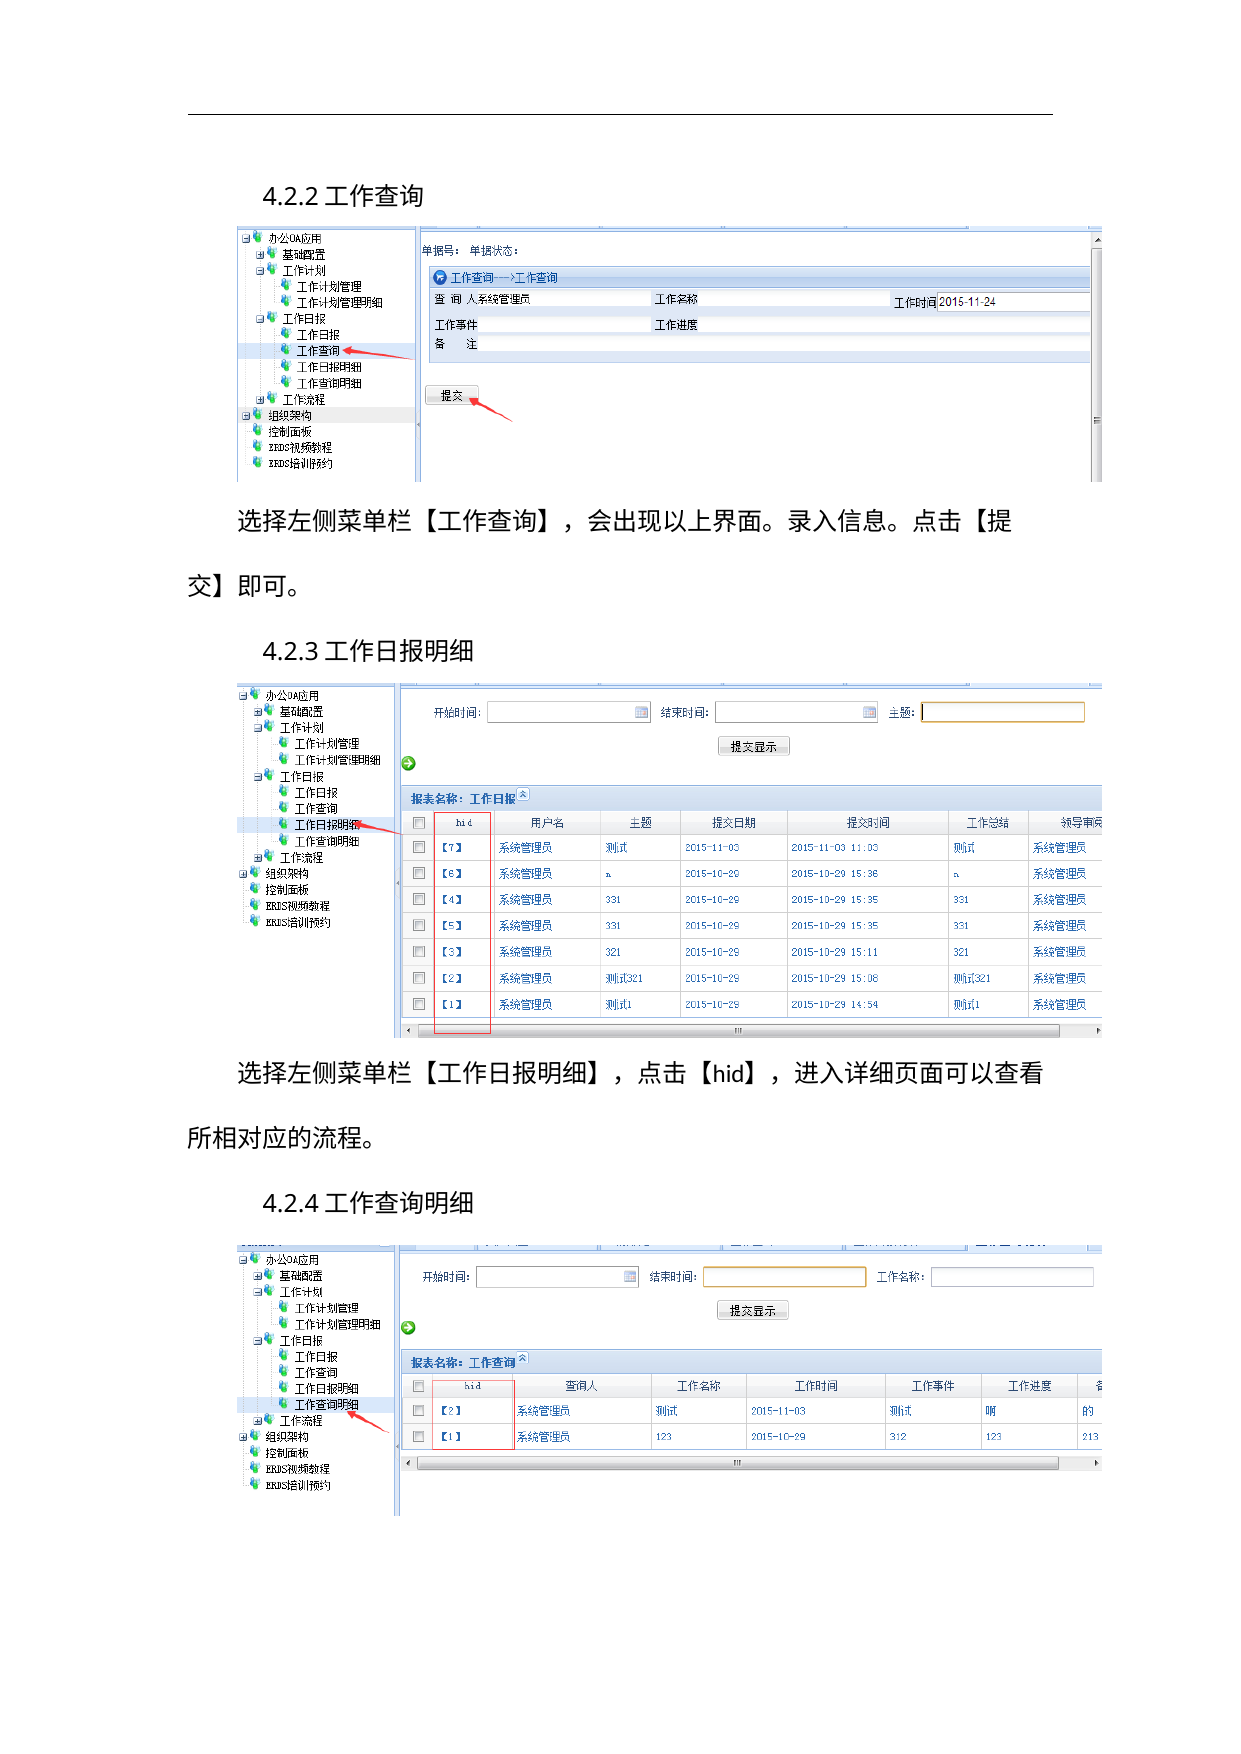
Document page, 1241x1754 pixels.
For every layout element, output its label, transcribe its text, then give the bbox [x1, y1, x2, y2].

text 选择左侧菜单栏【工作日报明细】，点击【hid】，进入详细页面可以查看所相对应的流程。 [187, 1039, 1053, 1169]
subtitle 4.2.2工作查询 [187, 162, 1053, 227]
picture [237, 226, 1102, 482]
text 选择左侧菜单栏【工作查询】，会出现以上界面。录入信息。点击【提交】即可。 [187, 487, 1053, 617]
subtitle 4.2.3工作日报明细 [187, 617, 1053, 682]
subtitle 4.2.4工作查询明细 [187, 1169, 1053, 1234]
picture [237, 683, 1102, 1038]
picture [237, 1245, 1102, 1516]
